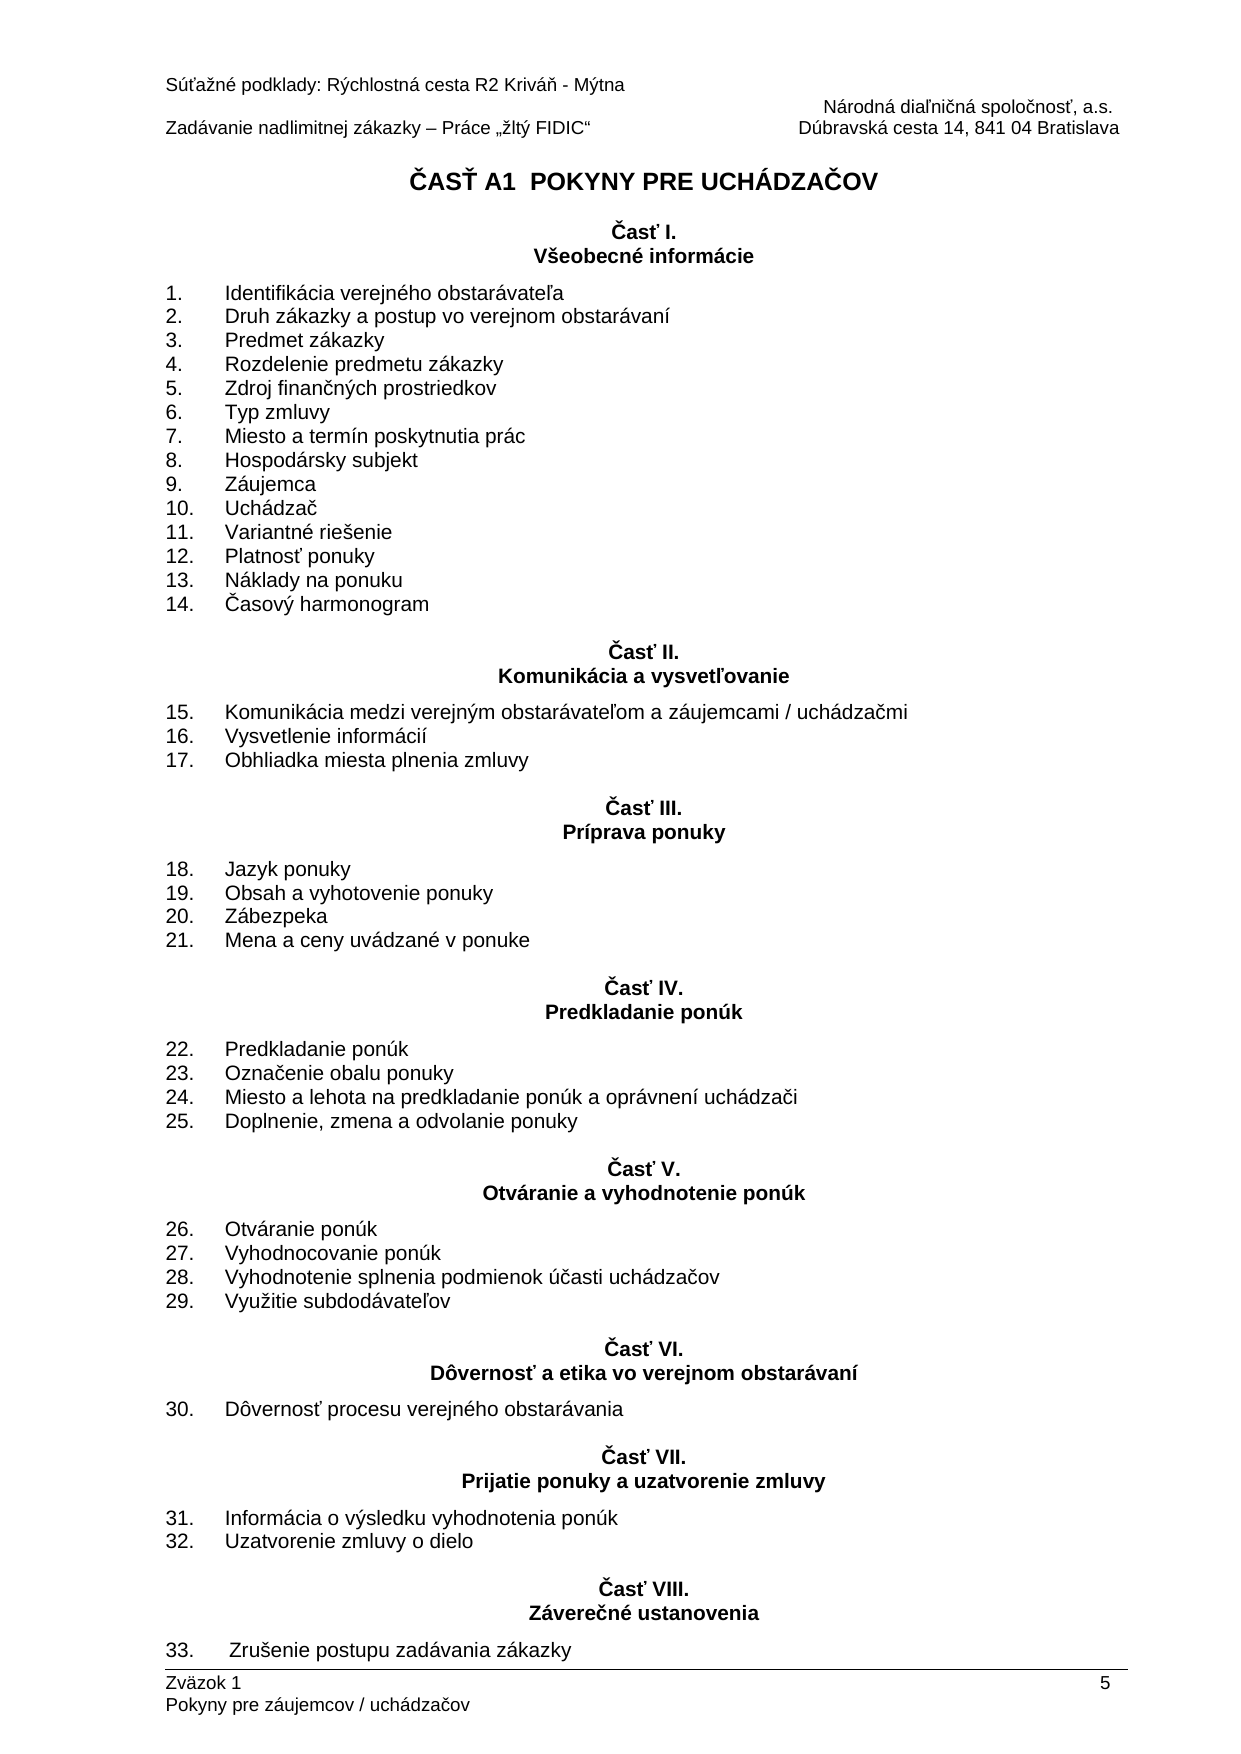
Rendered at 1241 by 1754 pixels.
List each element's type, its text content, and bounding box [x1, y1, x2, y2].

text Všeobecné informácie [165, 244, 1122, 268]
text ČasŤ A1 POKYNY PRE UCHÁDZAČOV [165, 167, 1122, 196]
text 18. Jazyk ponuky [165, 856, 1122, 880]
text 19. Obsah a vyhotovenie ponuky [165, 880, 1122, 904]
text Časť III. [165, 796, 1122, 820]
text 29. Využitie subdodávateľov [165, 1289, 1122, 1313]
text 28. Vyhodnotenie splnenia podmienok účasti uchádzačov [165, 1265, 1122, 1289]
text 7. Miesto a termín poskytnutia prác [165, 424, 1122, 448]
text 5. Zdroj finančných prostriedkov [165, 376, 1122, 400]
text 24. Miesto a lehota na predkladanie ponúk a oprávnení uchádzači [165, 1084, 1122, 1108]
text 11. Variantné riešenie [165, 520, 1122, 544]
text Časť II. [165, 640, 1122, 664]
text 10. Uchádzač [165, 496, 1122, 520]
text Dôvernosť a etika vo verejnom obstarávaní [165, 1361, 1122, 1384]
text 33. Zrušenie postupu zadávania zákazky [165, 1638, 1122, 1662]
text 8. Hospodársky subjekt [165, 448, 1122, 472]
text 16. Vysvetlenie informácií [165, 724, 1122, 748]
text Prijatie ponuky a uzatvorenie zmluvy [165, 1469, 1122, 1493]
text Časť I. [165, 220, 1122, 244]
text Časť IV. [165, 976, 1122, 1000]
text 14. Časový harmonogram [165, 592, 1122, 616]
text Časť VI. [165, 1337, 1122, 1361]
text 6. Typ zmluvy [165, 400, 1122, 424]
text 1. Identifikácia verejného obstarávateľa [165, 280, 1122, 304]
text 13. Náklady na ponuku [165, 568, 1122, 592]
text Otváranie a vyhodnotenie ponúk [165, 1180, 1122, 1204]
text Príprava ponuky [165, 820, 1122, 844]
text 15. Komunikácia medzi verejným obstarávateľom a záujemcami / uchádzačmi [165, 700, 1122, 724]
text 21. Mena a ceny uvádzané v ponuke [165, 928, 1122, 952]
text 9. Záujemca [165, 472, 1122, 496]
text 3. Predmet zákazky [165, 328, 1122, 352]
text 2. Druh zákazky a postup vo verejnom obstarávaní [165, 304, 1122, 328]
text 12. Platnosť ponuky [165, 544, 1122, 568]
text 23. Označenie obalu ponuky [165, 1061, 1122, 1084]
text 26. Otváranie ponúk [165, 1217, 1122, 1241]
text 30. Dôvernosť procesu verejného obstarávania [165, 1397, 1122, 1421]
text Časť VII. [165, 1445, 1122, 1469]
text Predkladanie ponúk [165, 1000, 1122, 1024]
text 22. Predkladanie ponúk [165, 1037, 1122, 1061]
text Komunikácia a vysvetľovanie [165, 664, 1122, 688]
text Časť VIII. [165, 1577, 1122, 1601]
text Záverečné ustanovenia [165, 1601, 1122, 1625]
text 17. Obhliadka miesta plnenia zmluvy [165, 748, 1122, 772]
text Časť V. [165, 1156, 1122, 1180]
text 27. Vyhodnocovanie ponúk [165, 1241, 1122, 1265]
text 31. Informácia o výsledku vyhodnotenia ponúk [165, 1505, 1122, 1529]
text 25. Doplnenie, zmena a odvolanie ponuky [165, 1108, 1122, 1132]
text 4. Rozdelenie predmetu zákazky [165, 352, 1122, 376]
text 20. Zábezpeka [165, 904, 1122, 928]
text 32. Uzatvorenie zmluvy o dielo [165, 1529, 1122, 1553]
